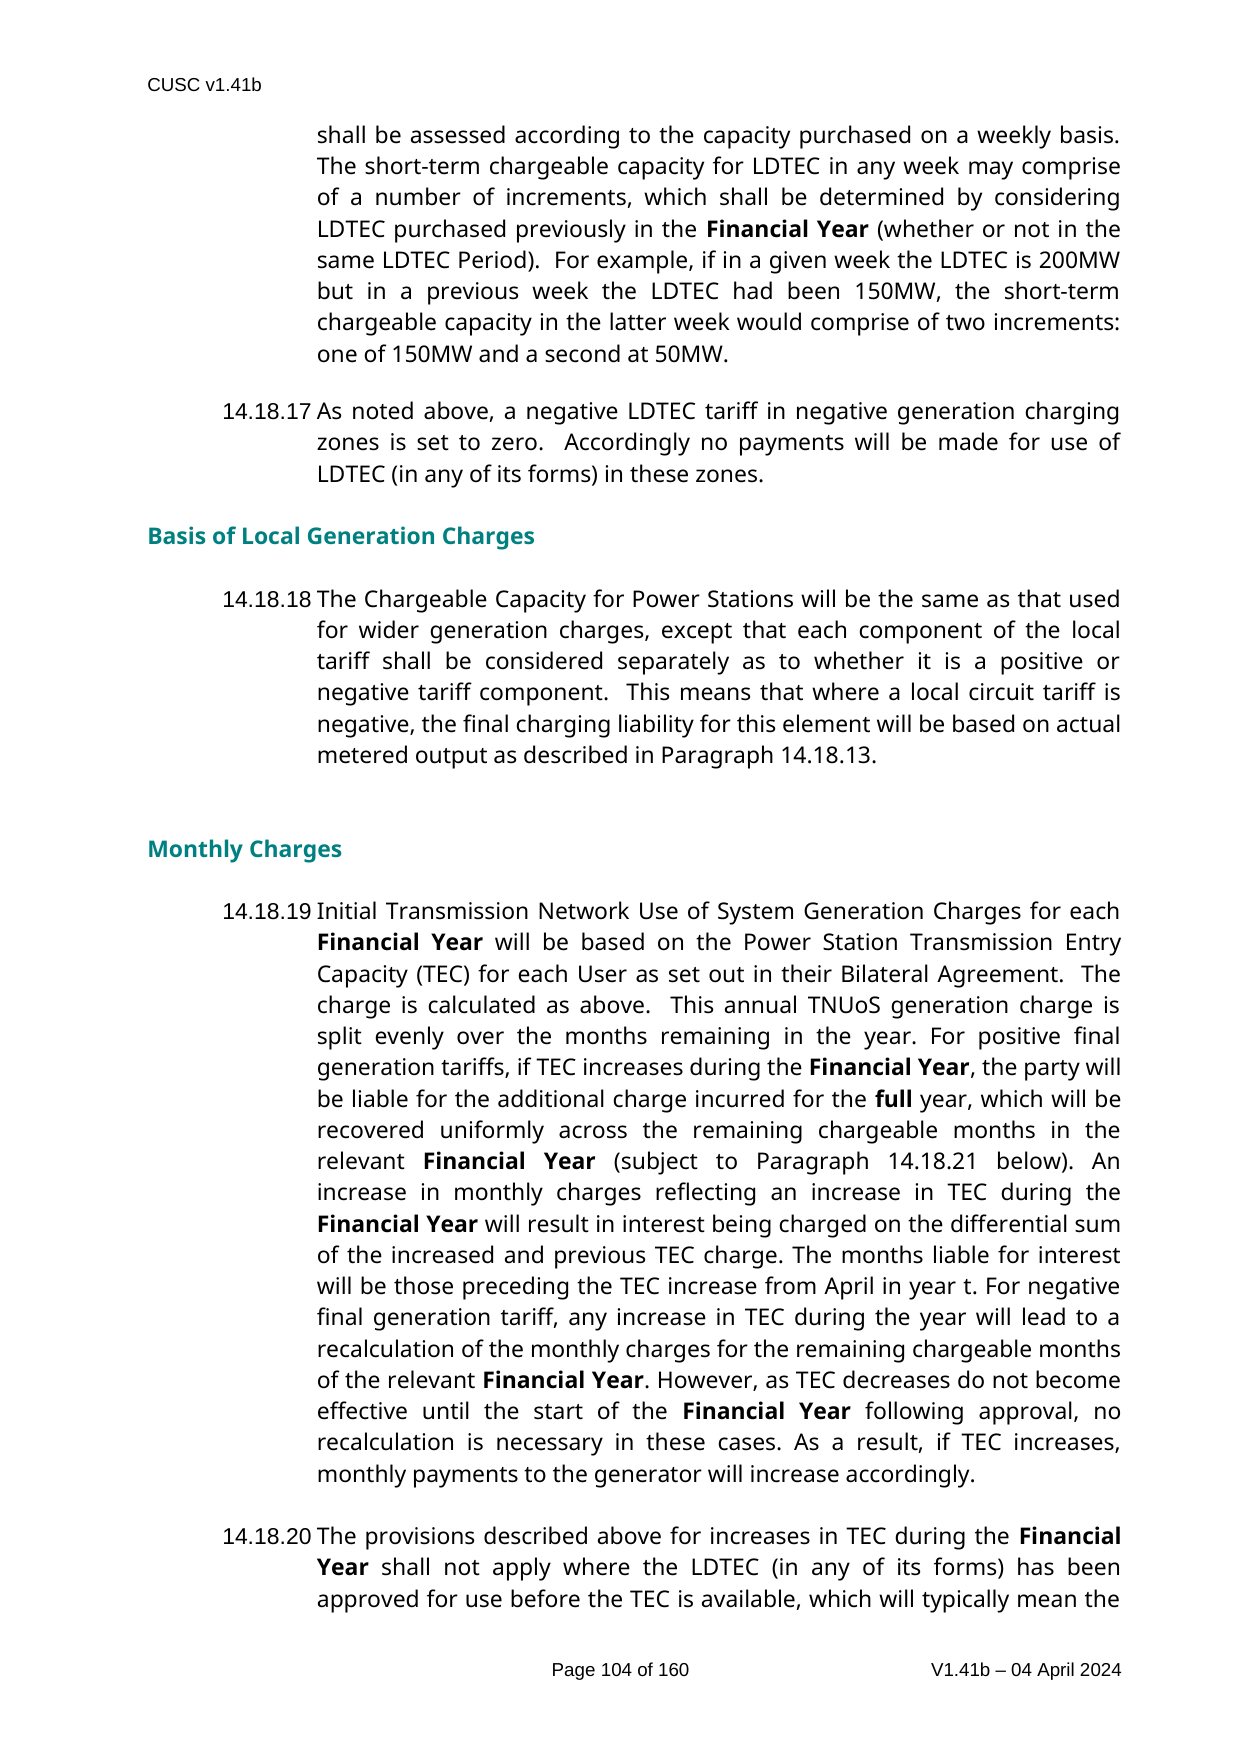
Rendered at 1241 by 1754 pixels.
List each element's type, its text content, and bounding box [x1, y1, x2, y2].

list Initial Transmission Network Use of System Generation Charges for each Financial Year will be based on the Power Station Transmission Entry Capacity (TEC) for each User as set out in their Bilateral Agreement. The charge is calculated as above. This annual TNUoS generation charge is split evenly over the months remaining in the year. For positive final generation tariffs, if TEC increases during the Financial Year, the party will be liable for the additional charge incurred for the full year, which will be recovered uniformly across the remaining chargeable months in the relevant Financial Year (subject to Paragraph 14.18.21 below). An increase in monthly charges reflecting an increase in TEC during the Financial Year will result in interest being charged on the differential sum of the increased and previous TEC charge. The months liable for interest will be those preceding the TEC increase from April in year t. For negative final generation tariff, any increase in TEC during the year will lead to a recalculation of the monthly charges for the remaining chargeable months of the relevant Financial Year. However, as TEC decreases do not become effective until the start of the Financial Year following approval, no recalculation is necessary in these cases. As a result, if TEC increases, monthly payments to the generator will increase accordingly. [222, 895, 1121, 1489]
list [222, 1520, 1121, 1614]
subtitle Basis of Local Generation Charges [147, 520, 1121, 551]
subtitle Monthly Charges [147, 833, 1121, 864]
list As noted above, a negative LDTEC tariff in negative generation charging zones is set to zero. Accordingly no payments will be made for use of LDTEC (in any of its forms) in these zones. [222, 395, 1121, 489]
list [222, 119, 1121, 369]
list The Chargeable Capacity for Power Stations will be the same as that used for wider generation charges, except that each component of the local tariff shall be considered separately as to whether it is a positive or negative tariff component. This means that where a local circuit tariff is negative, the final charging liability for this element will be based on actual metered output as described in Paragraph 14.18.13. [222, 583, 1121, 770]
